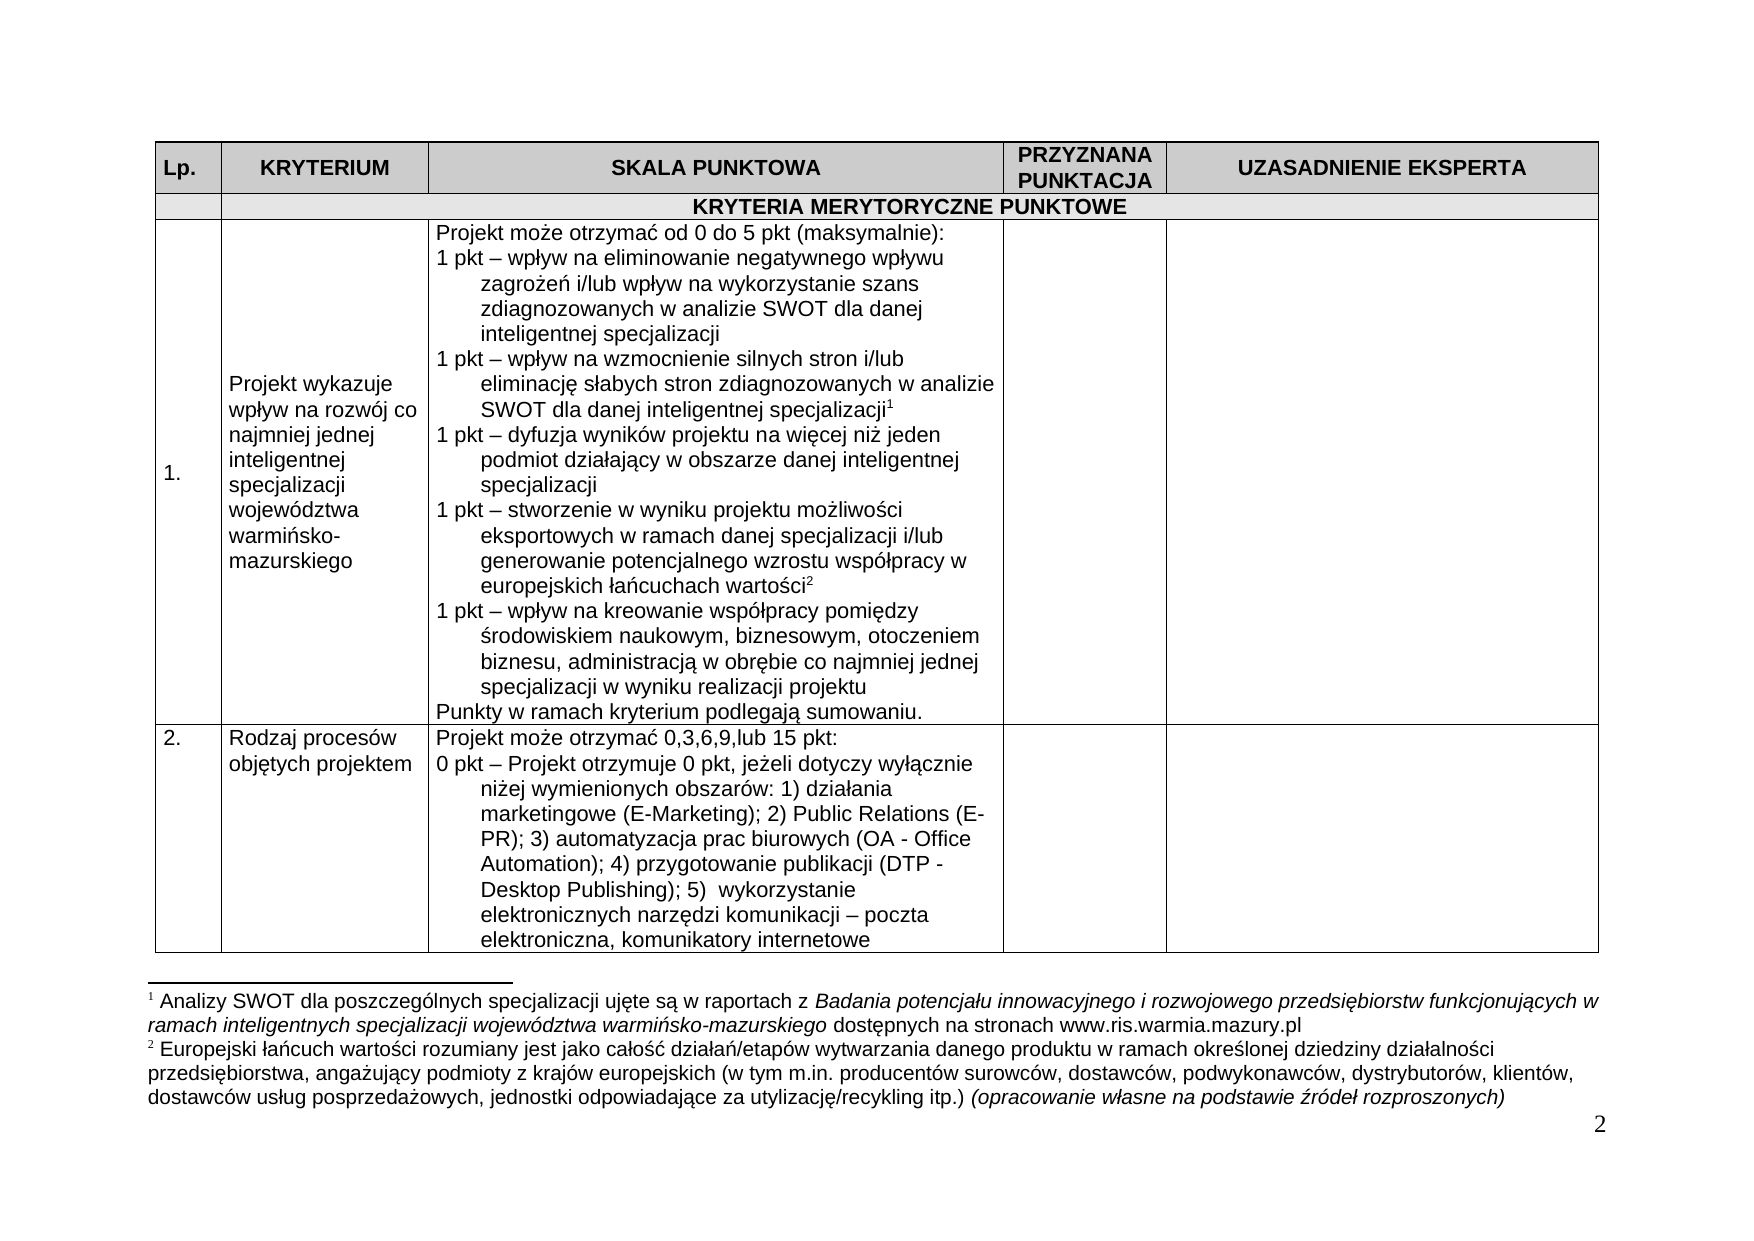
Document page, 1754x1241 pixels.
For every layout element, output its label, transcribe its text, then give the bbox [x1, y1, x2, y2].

table_cell Projekt może otrzymać od 0 do 5 pkt (maksymalnie): 1 pkt – wpływ na eliminowanie negatywnego wpływu zagrożeń i/lub wpływ na wykorzystanie szans zdiagnozowanych w analizie SWOT dla danej inteligentnej specjalizacji 1 pkt – wpływ na wzmocnienie silnych stron i/lub eliminację słabych stron zdiagnozowanych w analizie SWOT dla danej inteligentnej specjalizacji 1 pkt – dyfuzja wyników projektu na więcej niż jeden podmiot działający w obszarze danej inteligentnej specjalizacji 1 pkt – stworzenie w wyniku projektu możliwości eksportowych w ramach danej specjalizacji i/lub generowanie potencjalnego wzrostu współpracy w europejskich łańcuchach wartości 1 pkt – wpływ na kreowanie współpracy pomiędzy środowiskiem naukowym, biznesowym, otoczeniem biznesu, administracją w obrębie co najmniej jednej specjalizacji w wyniku realizacji projektu Punkty w ramach kryterium podlegają sumowaniu. [429, 220, 1003, 724]
table_cell [1167, 725, 1598, 952]
table_header UZASADNIENIE EKSPERTA [1167, 143, 1598, 193]
table_cell Projekt wykazuje wpływ na rozwój co najmniej jednej inteligentnej specjalizacji województwa warmińsko-mazurskiego [222, 220, 428, 724]
table_cell 2. [156, 725, 221, 952]
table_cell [222, 725, 428, 952]
table_cell [1004, 725, 1166, 952]
table_header Lp. [156, 143, 221, 193]
table_cell [156, 194, 221, 219]
table_cell KRYTERIA MERYTORYCZNE PUNKTOWE [222, 194, 1598, 219]
table_cell [1167, 220, 1598, 724]
table_header KRYTERIUM [222, 143, 428, 193]
table_cell 1. [156, 220, 221, 724]
table_header PRZYZNANA PUNKTACJA [1004, 143, 1166, 193]
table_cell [429, 725, 1003, 952]
table_header SKALA PUNKTOWA [429, 143, 1003, 193]
table_cell [1004, 220, 1166, 724]
